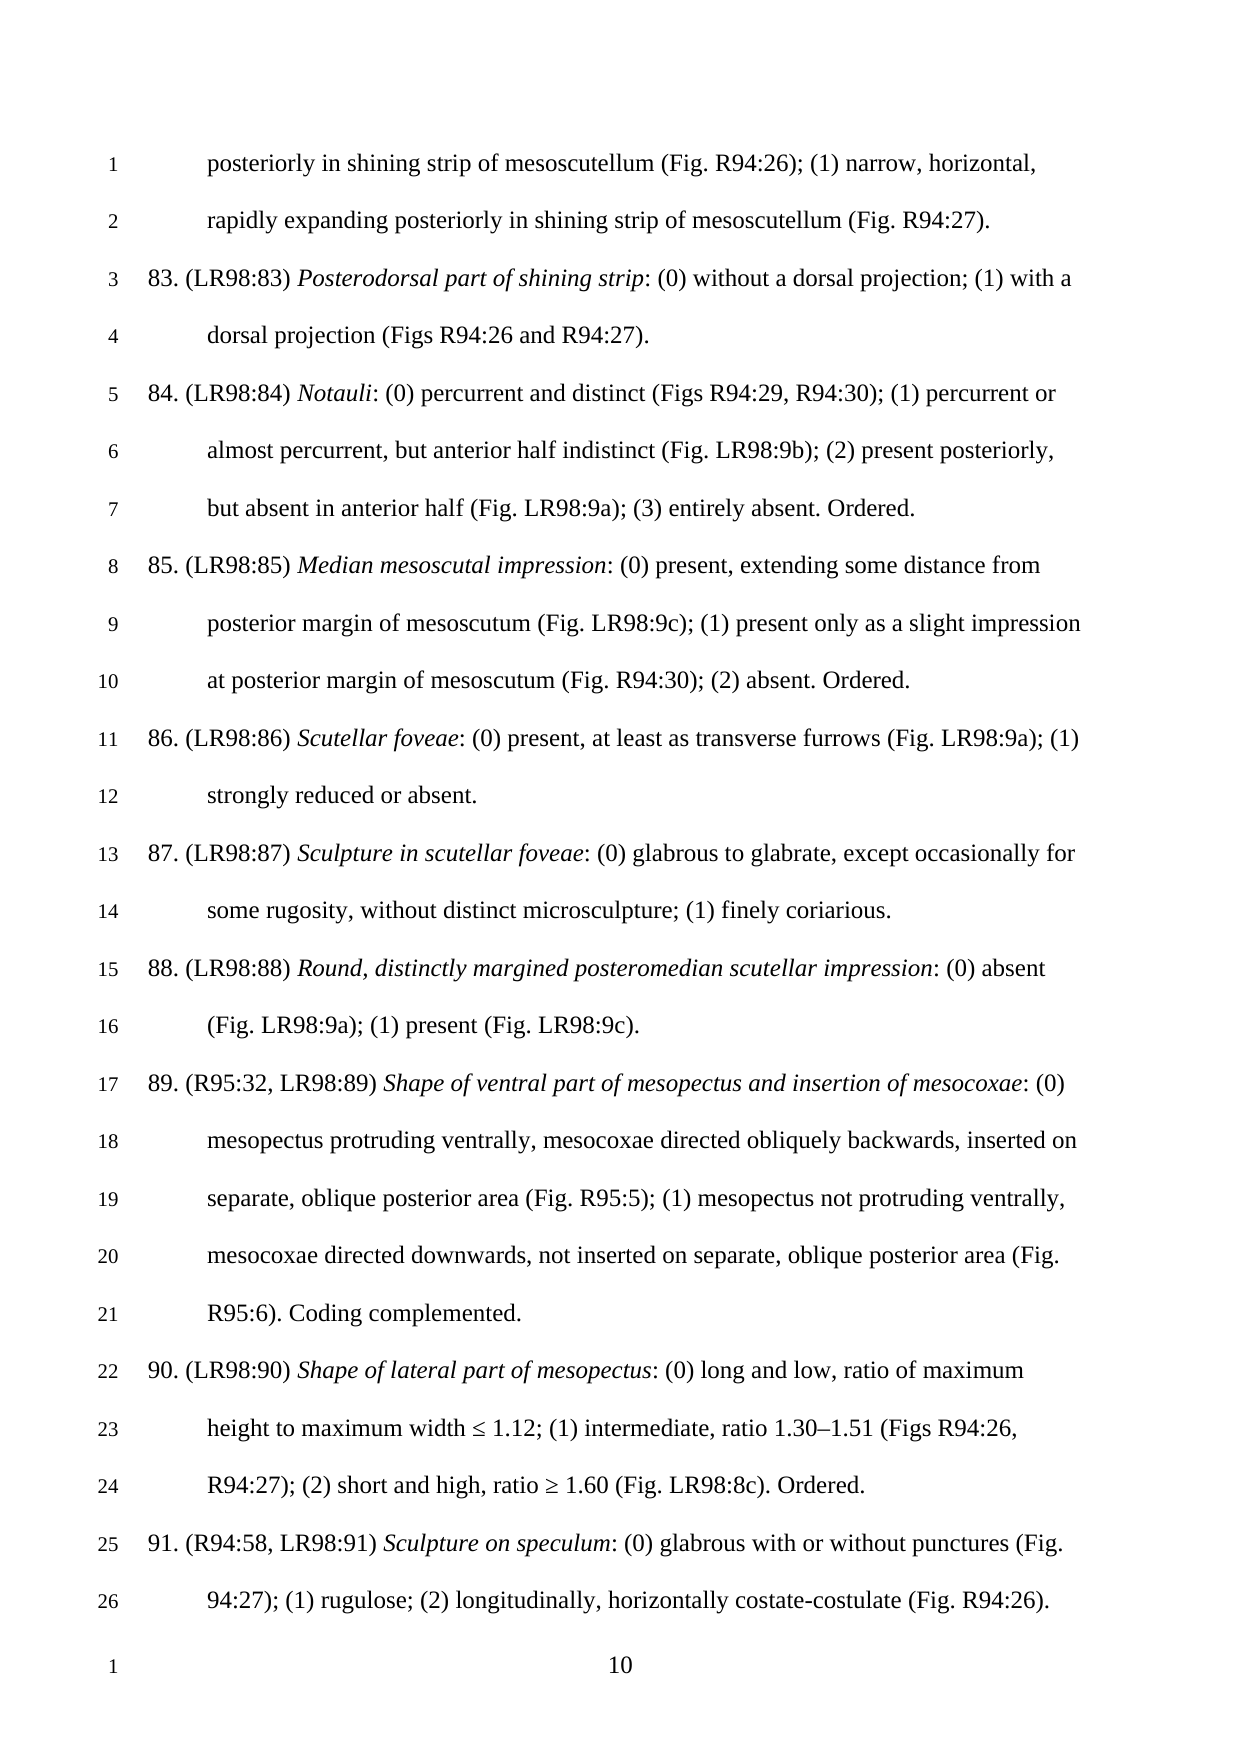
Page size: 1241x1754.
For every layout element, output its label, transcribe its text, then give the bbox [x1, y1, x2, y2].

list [148, 148, 1092, 234]
list 88. (LR98:88) Round, distinctly margined posteromedian scutellar impression: (0) absent (Fig. LR98:9a); (1) present (Fig. LR98:9c). [148, 953, 1092, 1039]
list 84. (LR98:84) Notauli: (0) percurrent and distinct (Figs R94:29, R94:30); (1) percurrent or almost percurrent, but anterior half indistinct (Fig. LR98:9b); (2) present posteriorly, but absent in anterior half (Fig. LR98:9a); (3) entirely absent. Ordered. [148, 378, 1092, 521]
list 87. (LR98:87) Sculpture in scutellar foveae: (0) glabrous to glabrate, except occasionally for some rugosity, without distinct microsculpture; (1) finely coriarious. [148, 838, 1092, 924]
text 89. (R95:32, LR98:89) Shape of ventral part of mesopectus and insertion of mesocoxae: (0) mesopectus protruding ventrally, mesocoxae directed obliquely backwards, inserted on separate, oblique posterior area (Fig. R95:5); (1) mesopectus not protruding ventrally, mesocoxae directed downwards, not inserted on separate, oblique posterior area (Fig. R95:6). Coding complemented. [148, 1068, 1092, 1326]
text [148, 1528, 1092, 1614]
text 90. (LR98:90) Shape of lateral part of mesopectus: (0) long and low, ratio of maximum height to maximum width ≤ 1.12; (1) intermediate, ratio 1.30–1.51 (Figs R94:26, R94:27); (2) short and high, ratio ≥ 1.60 (Fig. LR98:8c). Ordered. [148, 1355, 1092, 1499]
list 83. (LR98:83) Posterodorsal part of shining strip: (0) without a dorsal projection; (1) with a dorsal projection (Figs R94:26 and R94:27). [148, 263, 1092, 349]
list 86. (LR98:86) Scutellar foveae: (0) present, at least as transverse furrows (Fig. LR98:9a); (1) strongly reduced or absent. [148, 723, 1092, 809]
list 85. (LR98:85) Median mesoscutal impression: (0) present, extending some distance from posterior margin of mesoscutum (Fig. LR98:9c); (1) present only as a slight impression at posterior margin of mesoscutum (Fig. R94:30); (2) absent. Ordered. [148, 550, 1092, 694]
